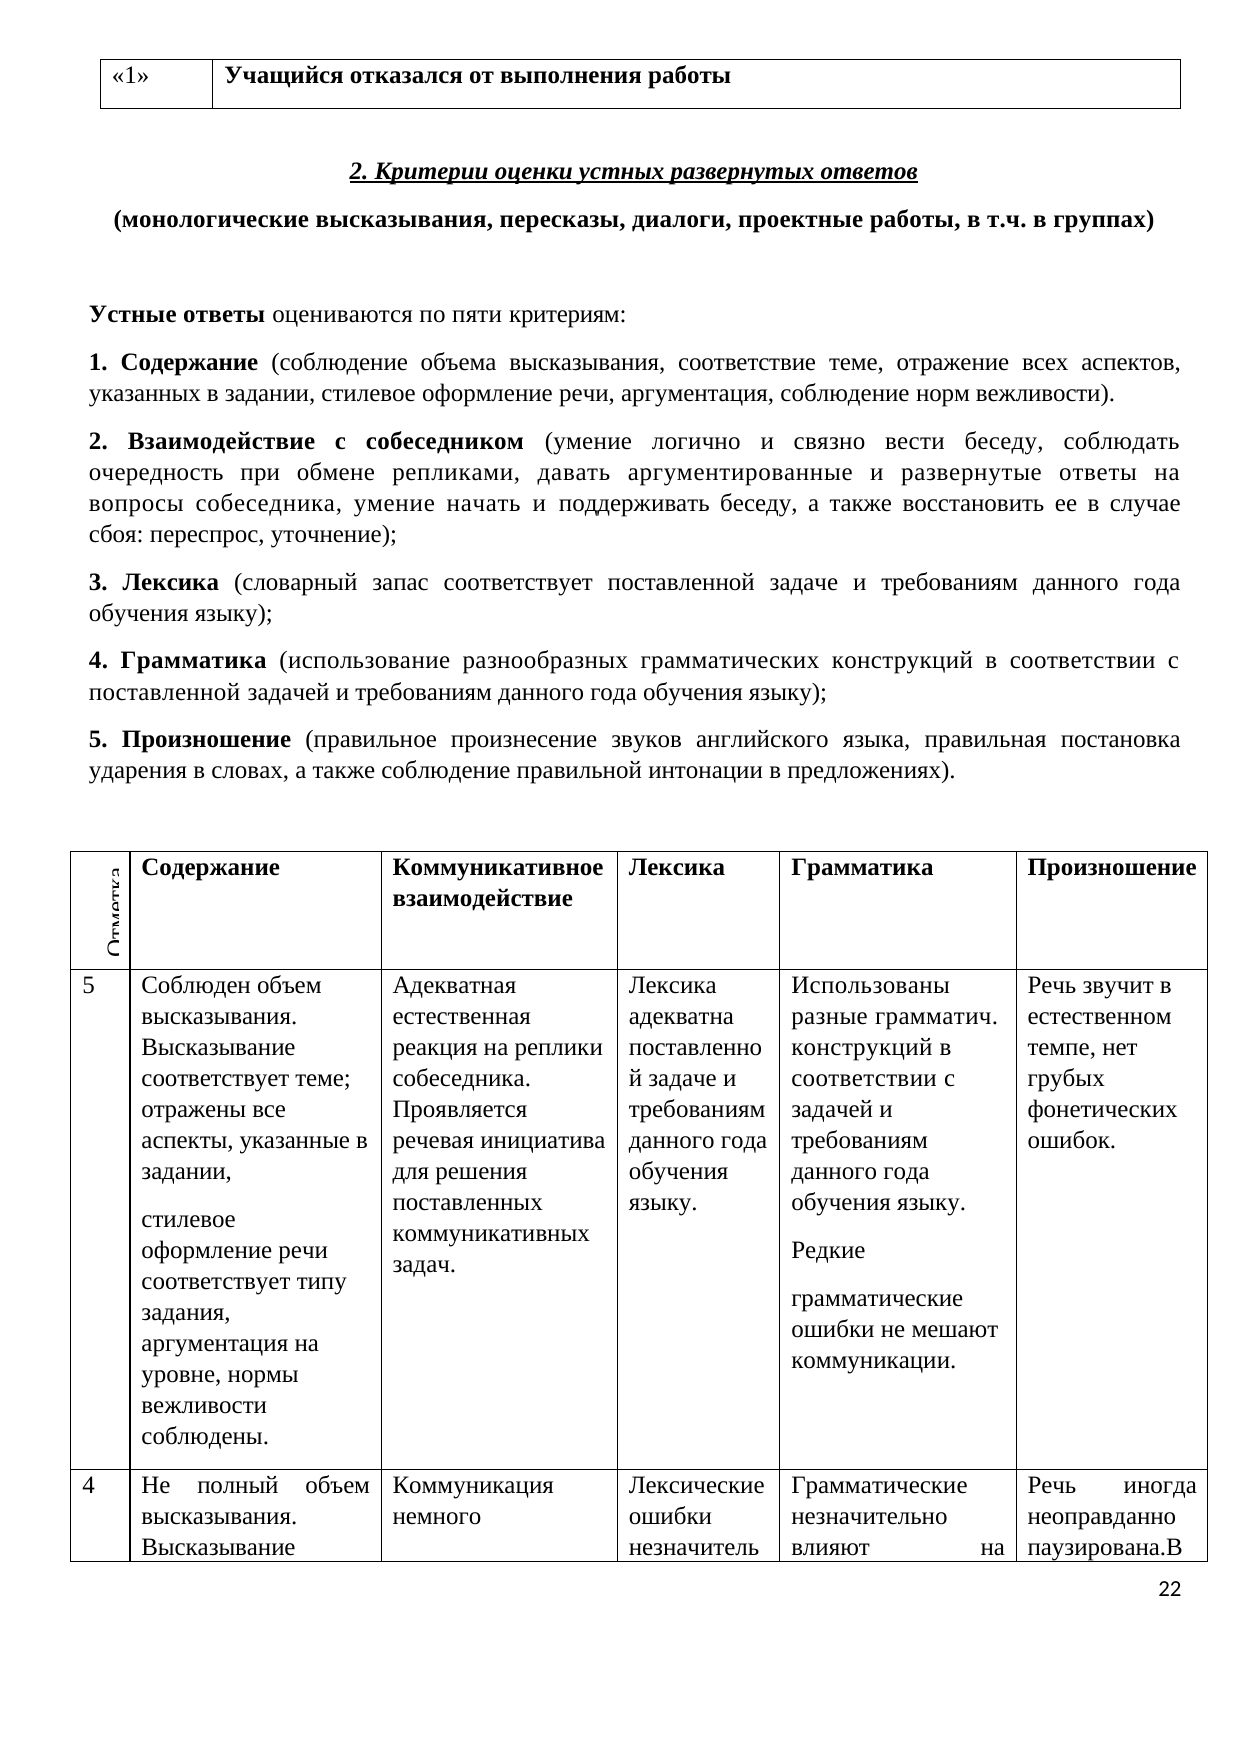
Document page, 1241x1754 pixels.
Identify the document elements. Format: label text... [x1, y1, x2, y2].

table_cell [780, 1470, 1016, 1561]
table_cell 4 [71, 1470, 129, 1561]
table_header Коммуникативное взаимодействие [382, 852, 617, 969]
table_cell Адекватная естественная реакция на реплики собеседника. Проявляется речевая инициатива для решения поставленных коммуникативных задач. [382, 970, 617, 1469]
table_header Лексика [618, 852, 779, 969]
table_header Содержание [131, 852, 381, 969]
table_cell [1017, 1470, 1207, 1561]
table_cell Речь звучит в естественном темпе, нет грубых фонетических ошибок. [1017, 970, 1207, 1469]
text 5. Произношение (правильное произнесение звуков английского языка, правильная постановка ударения в словах, а также соблюдение правильной интонации в предложениях). [89, 724, 1181, 784]
table_header Произношение [1017, 852, 1207, 969]
table_cell Учащийся отказался от выполнения работы [213, 60, 1180, 108]
text 1. Содержание (соблюдение объема высказывания, соответствие теме, отражение всех аспектов, указанных в задании, стилевое оформление речи, аргументация, соблюдение норм вежливости). [89, 347, 1181, 407]
table_header Грамматика [780, 852, 1016, 969]
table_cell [382, 1470, 617, 1561]
table_cell Использованы разные грамматич. конструкций в соответствии с задачей и требованиям данного года обучения языку. Редкие грамматические ошибки не мешают коммуникации. [780, 970, 1016, 1469]
text 3. Лексика (словарный запас соответствует поставленной задаче и требованиям данного года обучения языку); [89, 567, 1181, 627]
table_cell Соблюден объем высказывания. Высказывание соответствует теме; отражены все аспекты, указанные в задании, стилевое оформление речи соответствует типу задания, аргументация на уровне, нормы вежливости соблюдены. [131, 970, 381, 1469]
table_cell 5 [71, 970, 129, 1469]
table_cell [131, 1470, 381, 1561]
text 2. Взаимодействие с собеседником (умение логично и связно вести беседу, соблюдать очередность при обмене репликами, давать аргументированные и развернутые ответы на вопросы собеседника, умение начать и поддерживать беседу, а также восстановить ее в случае сбоя: переспрос, уточнение); [89, 426, 1181, 548]
text 2. Критерии оценки устных развернутых ответов [89, 156, 1181, 185]
table_header Отметка [71, 852, 129, 969]
text 4. Грамматика (использование разнообразных грамматических конструкций в соответствии с поставленной задачей и требованиям данного года обучения языку); [89, 646, 1181, 705]
text (монологические высказывания, пересказы, диалоги, проектные работы, в т.ч. в группах) [89, 204, 1181, 233]
text Устные ответы оцениваются по пяти критериям: [89, 299, 1181, 328]
table_cell «1» [101, 60, 212, 108]
table_cell Лексика адекватна поставленной задаче и требованиям данного года обучения языку. [618, 970, 779, 1469]
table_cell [618, 1470, 779, 1561]
